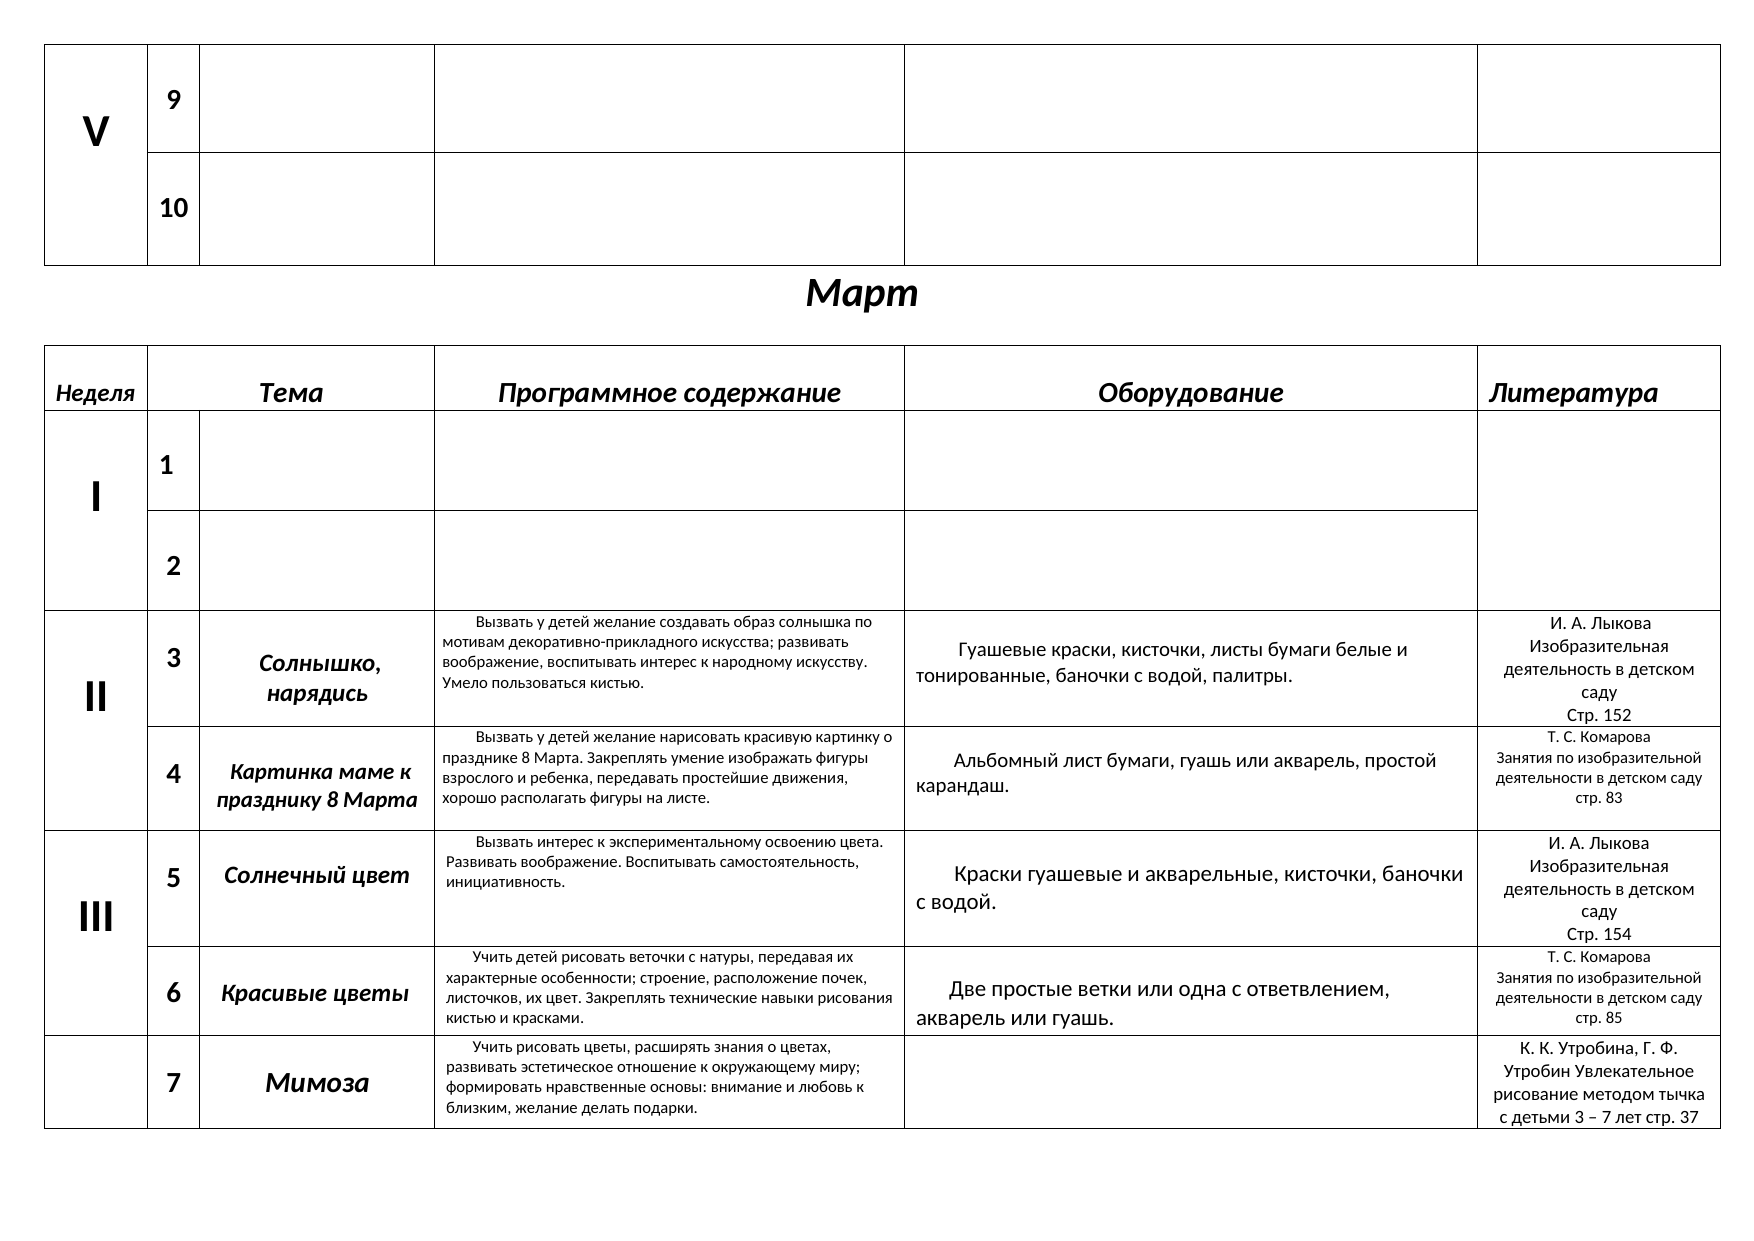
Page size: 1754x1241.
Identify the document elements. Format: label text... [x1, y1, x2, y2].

table_cell Вызвать интерес к экспериментальному освоению цвета. Развивать воображение. Воспитывать самостоятельность, инициативность. [435, 831, 904, 946]
table_cell [1478, 411, 1720, 610]
table_header Литература [1478, 346, 1720, 410]
table_cell 1 [148, 411, 199, 510]
table_cell [435, 411, 904, 510]
table_cell I [45, 411, 147, 610]
table_cell 6 [148, 947, 199, 1035]
table_cell 7 [148, 1036, 199, 1128]
table_cell [200, 411, 434, 510]
table_header Оборудование [905, 346, 1477, 410]
table_cell [905, 411, 1477, 510]
table_cell Солнышко, нарядись [200, 611, 434, 726]
table_cell [905, 153, 1477, 265]
table_cell Две простые ветки или одна с ответвлением, акварель или гуашь. [905, 947, 1477, 1035]
table_cell II [45, 611, 147, 830]
table_cell [435, 45, 904, 152]
table_cell Краски гуашевые и акварельные, кисточки, баночки с водой. [905, 831, 1477, 946]
table_cell Т. С. Комарова Занятия по изобразительной деятельности в детском саду стр. 83 [1478, 727, 1720, 830]
table_cell Гуашевые краски, кисточки, листы бумаги белые и тонированные, баночки с водой, палитры. [905, 611, 1477, 726]
table_cell Т. С. Комарова Занятия по изобразительной деятельности в детском саду стр. 85 [1478, 947, 1720, 1035]
table_cell И. А. Лыкова Изобразительная деятельность в детском саду Стр. 152 [1478, 611, 1720, 726]
table_cell 5 [148, 831, 199, 946]
table_cell Учить детей рисовать веточки с натуры, передавая их характерные особенности; строение, расположение почек, листочков, их цвет. Закреплять технические навыки рисования кистью и красками. [435, 947, 904, 1035]
table_cell И. А. Лыкова Изобразительная деятельность в детском саду Стр. 154 [1478, 831, 1720, 946]
table_cell 9 [148, 45, 199, 152]
table_cell [200, 153, 434, 265]
table_cell V [45, 45, 147, 265]
table_cell Альбомный лист бумаги, гуашь или акварель, простой карандаш. [905, 727, 1477, 830]
table_cell 2 [148, 511, 199, 610]
table_cell 10 [148, 153, 199, 265]
table_cell [435, 511, 904, 610]
table_header Тема [148, 346, 434, 410]
table_cell Картинка маме к празднику 8 Марта [200, 727, 434, 830]
table_cell Вызвать у детей желание нарисовать красивую картинку о празднике 8 Марта. Закреплять умение изображать фигуры взрослого и ребенка, передавать простейшие движения, хорошо располагать фигуры на листе. [435, 727, 904, 830]
table_cell [905, 1036, 1477, 1128]
table_cell Солнечный цвет [200, 831, 434, 946]
table_cell [200, 511, 434, 610]
table_cell [435, 153, 904, 265]
text Март [15, 266, 1709, 317]
table_cell [1478, 153, 1720, 265]
table_cell IV [45, 1036, 147, 1128]
table_cell Вызвать у детей желание создавать образ солнышка по мотивам декоративно-прикладного искусства; развивать воображение, воспитывать интерес к народному искусству. Умело пользоваться кистью. [435, 611, 904, 726]
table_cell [1478, 1036, 1720, 1128]
table_cell 4 [148, 727, 199, 830]
table_cell [1478, 45, 1720, 152]
table_cell Мимоза [200, 1036, 434, 1128]
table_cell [435, 1036, 904, 1128]
table_cell Красивые цветы [200, 947, 434, 1035]
table_cell [200, 45, 434, 152]
table_cell [905, 511, 1477, 610]
table_cell [905, 45, 1477, 152]
table_header Неделя [45, 346, 147, 410]
table_cell III [45, 831, 147, 1035]
table_cell 3 [148, 611, 199, 726]
table_header Программное содержание [435, 346, 904, 410]
